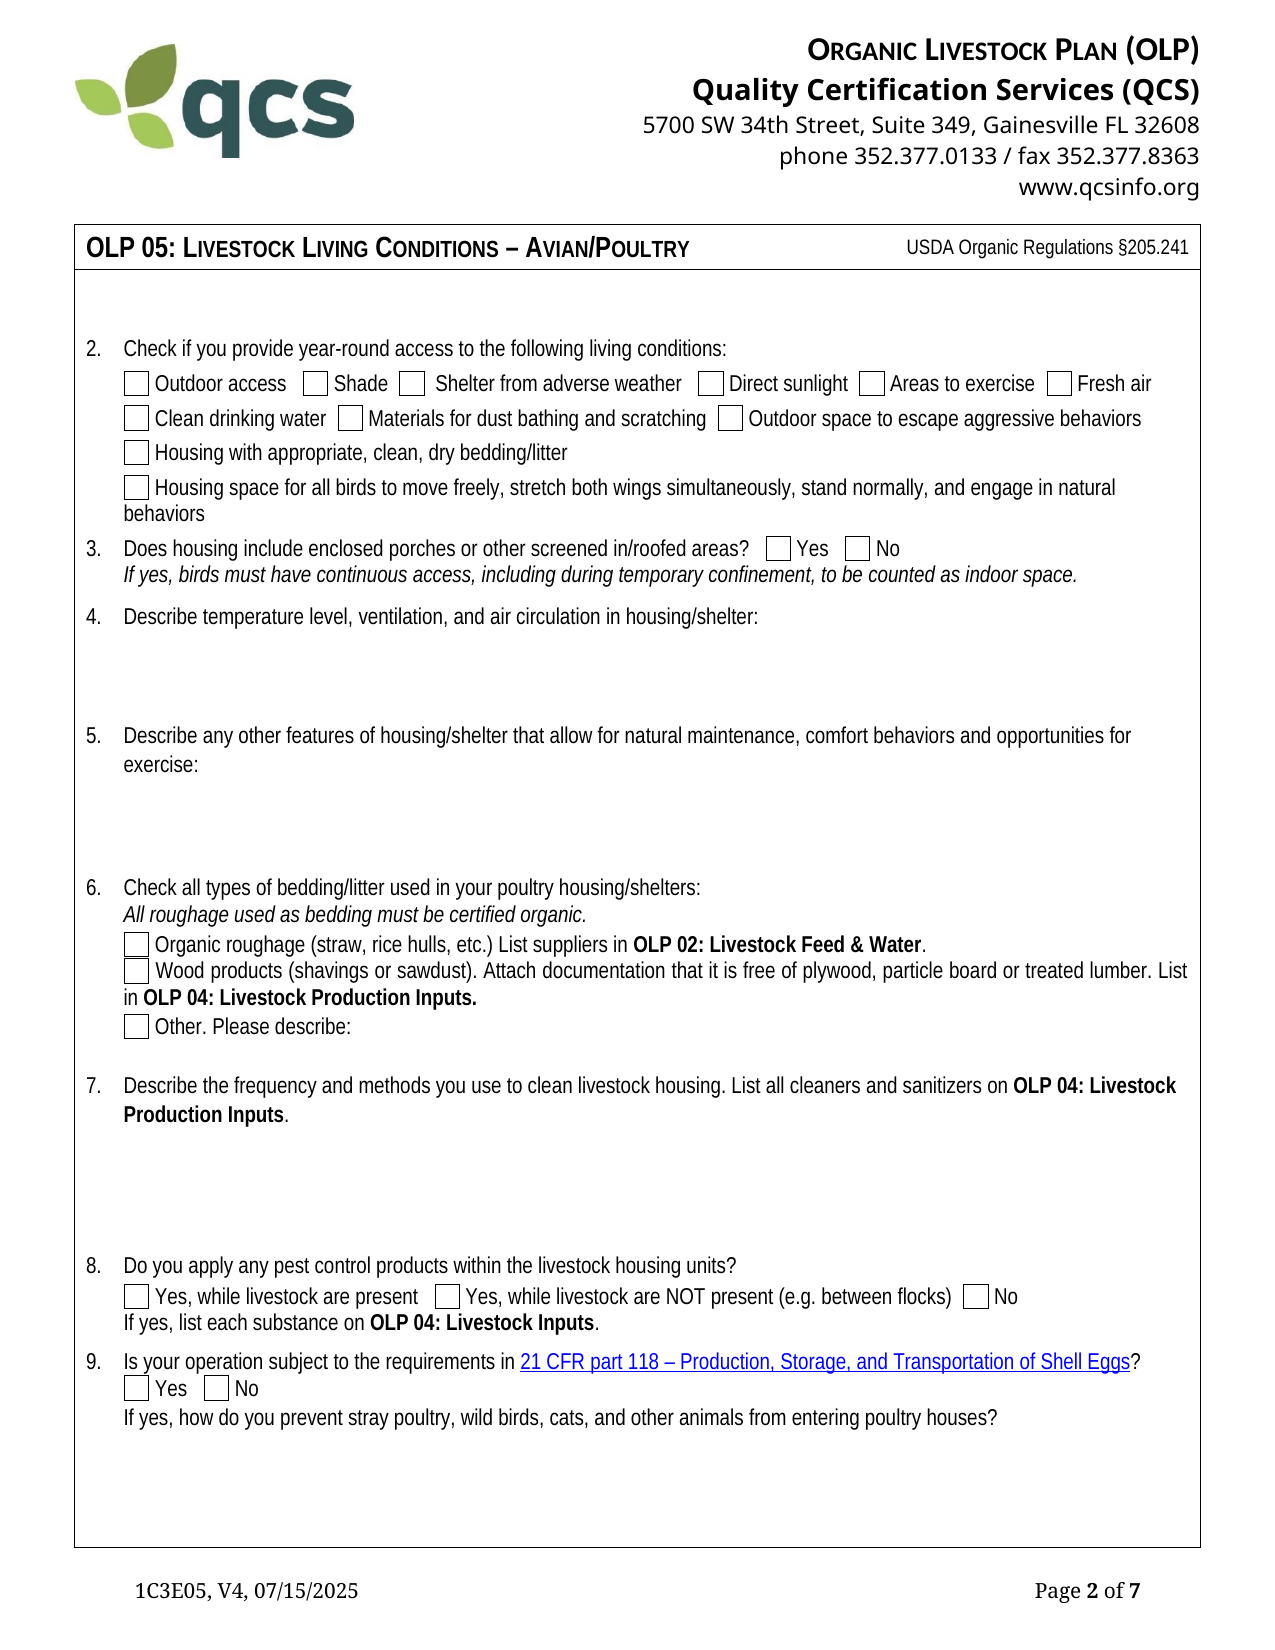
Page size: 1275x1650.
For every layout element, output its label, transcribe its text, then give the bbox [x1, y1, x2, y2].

table_header OLP 05: Livestock Living Conditions – Avian/Poultry [75, 225, 824, 269]
picture [75, 44, 354, 158]
table_header USDA Organic Regulations §205.241 [824, 225, 1200, 269]
table_cell Do you apply any pest control products within the livestock housing units? Yes, while livestock are present Yes, while livestock are NOT present (e.g. between flocks) No If yes, list each substance on OLP 04: Livestock Inputs. Is your operation subject to the requirements in 21 CFR part 118 – Production, Storage, and Transportation of Shell Eggs? Yes No If yes, how do you prevent stray poultry, wild birds, cats, and other animals from entering poultry houses? [75, 1253, 1200, 1547]
